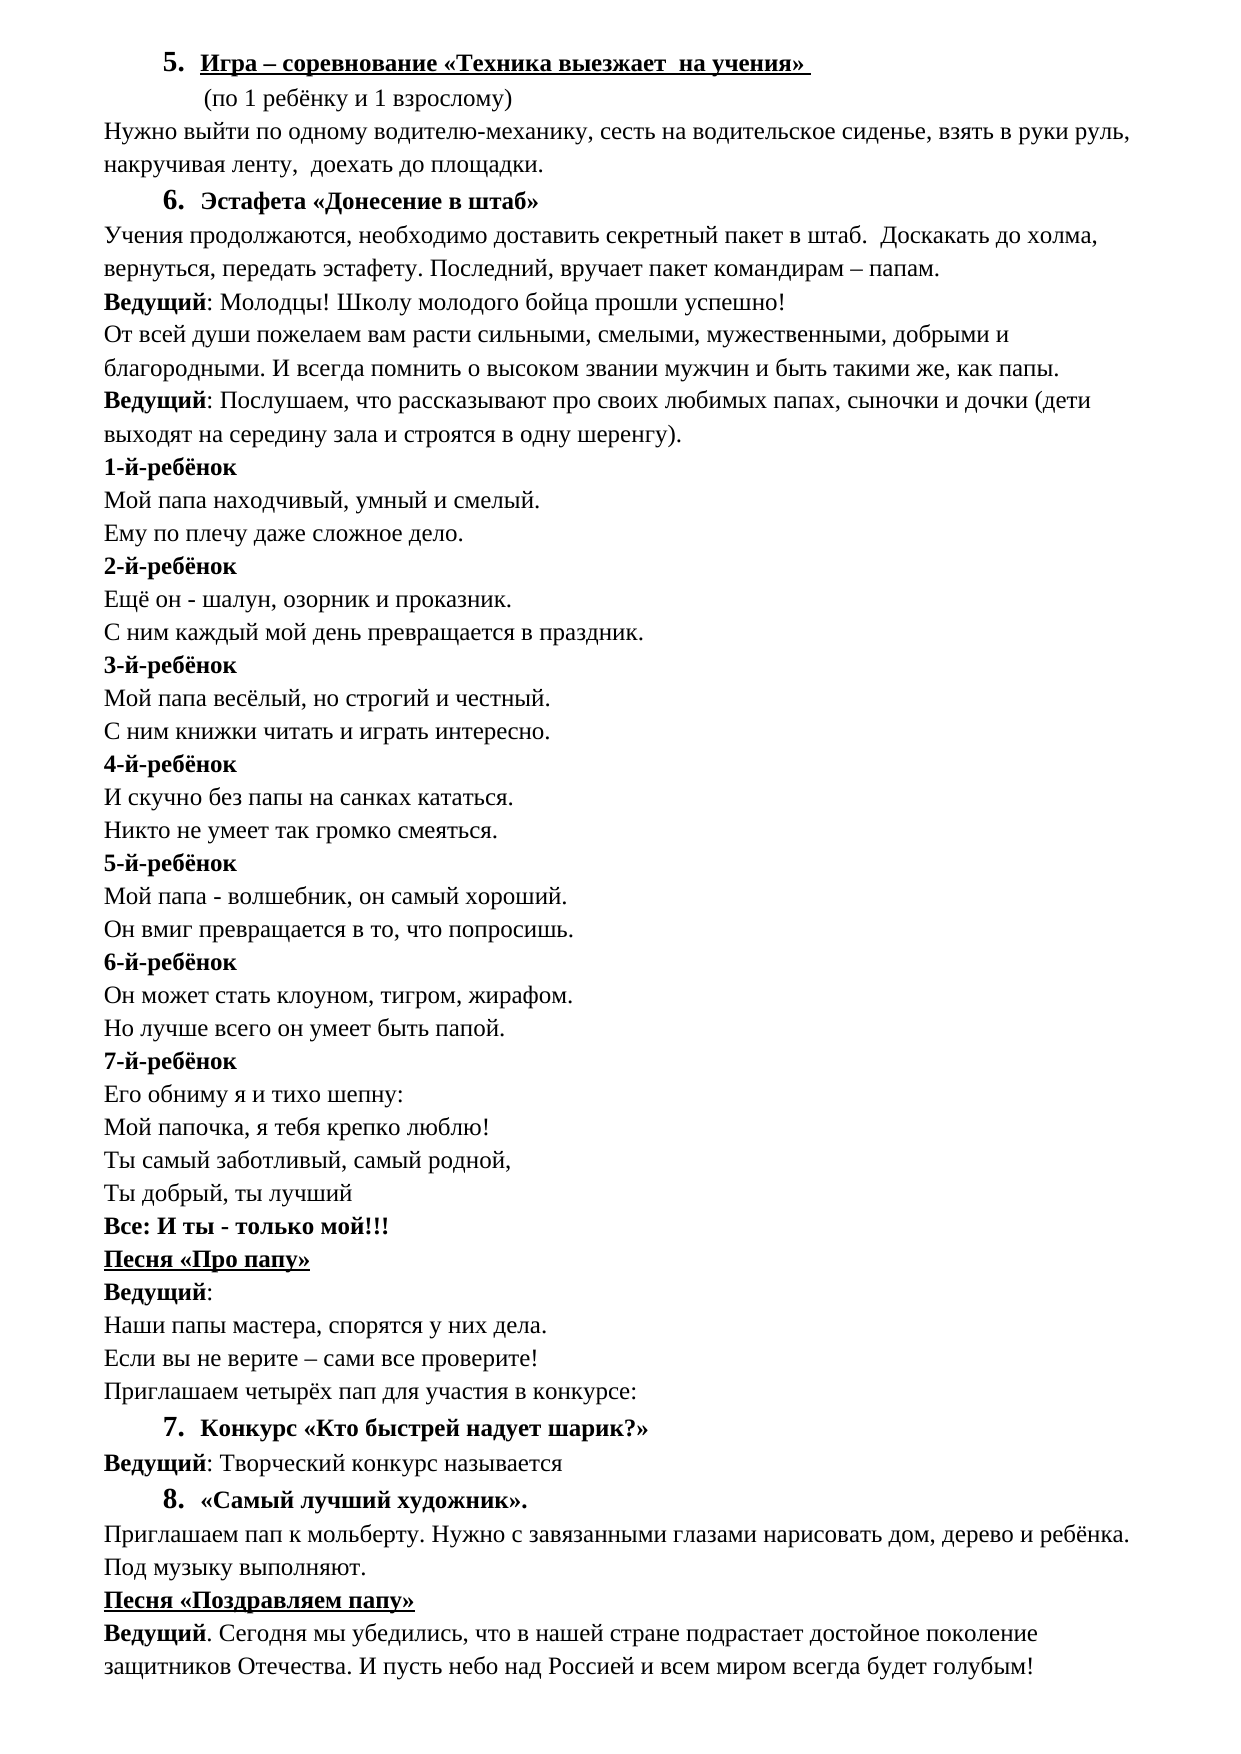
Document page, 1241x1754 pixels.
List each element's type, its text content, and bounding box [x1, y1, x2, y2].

text Песня «Поздравляем папу» [103, 1585, 1152, 1614]
text Мой папа находчивый, умный и смелый. [103, 485, 1152, 513]
text 3-й-ребёнок [103, 650, 1152, 678]
text Приглашаем четырёх пап для участия в конкурсе: [103, 1376, 1152, 1405]
text Ведущий. Сегодня мы убедились, что в нашей стране подрастает достойное поколение защитников Отечества. И пусть небо над Россией и всем миром всегда будет голубым! [103, 1618, 1152, 1680]
text Ведущий: Творческий конкурс называется [103, 1448, 1152, 1477]
text Мой папа весёлый, но строгий и честный. [103, 683, 1152, 712]
text Если вы не верите – сами все проверите! [103, 1343, 1152, 1372]
text 2-й-ребёнок [103, 551, 1152, 579]
text Ты самый заботливый, самый родной, [103, 1145, 1152, 1174]
text С ним каждый мой день превращается в праздник. [103, 617, 1152, 646]
text 6-й-ребёнок [103, 947, 1152, 976]
text Ему по плечу даже сложное дело. [103, 518, 1152, 546]
list Игра – соревнование «Техника выезжает на учения» [163, 44, 1152, 78]
text Наши папы мастера, спорятся у них дела. [103, 1310, 1152, 1339]
text 4-й-ребёнок [103, 749, 1152, 778]
text 1-й-ребёнок [103, 452, 1152, 480]
list Конкурс «Кто быстрей надует шарик?» [163, 1409, 1152, 1443]
text Никто не умеет так громко смеяться. [103, 815, 1152, 844]
text Учения продолжаются, необходимо доставить секретный пакет в штаб. Доскакать до холма, вернуться, передать эстафету. Последний, вручает пакет командирам – папам. [103, 221, 1152, 282]
text С ним книжки читать и играть интересно. [103, 716, 1152, 744]
text И скучно без папы на санках кататься. [103, 782, 1152, 811]
text Ведущий: Молодцы! Школу молодого бойца прошли успешно! [103, 287, 1152, 315]
text 5-й-ребёнок [103, 848, 1152, 877]
text От всей души пожелаем вам расти сильными, смелыми, мужественными, добрыми и благородными. И всегда помнить о высоком звании мужчин и быть такими же, как папы. [103, 319, 1152, 381]
text Но лучше всего он умеет быть папой. [103, 1013, 1152, 1042]
text 7-й-ребёнок [103, 1046, 1152, 1075]
text Он вмиг превращается в то, что попросишь. [103, 914, 1152, 943]
text Ведущий: Послушаем, что рассказывают про своих любимых папах, сыночки и дочки (дети выходят на середину зала и строятся в одну шеренгу). [103, 386, 1152, 447]
text Мой папа - волшебник, он самый хороший. [103, 881, 1152, 910]
list Эстафета «Донесение в штаб» [163, 182, 1152, 216]
text Приглашаем пап к мольберту. Нужно с завязанными глазами нарисовать дом, дерево и ребёнка. Под музыку выполняют. [103, 1519, 1152, 1581]
text Ведущий: [103, 1277, 1152, 1306]
text Он может стать клоуном, тигром, жирафом. [103, 980, 1152, 1009]
text Ты добрый, ты лучший [103, 1178, 1152, 1207]
text (по 1 ребёнку и 1 взрослому) [178, 83, 1152, 112]
text Мой папочка, я тебя крепко люблю! [103, 1112, 1152, 1141]
text Ещё он - шалун, озорник и проказник. [103, 584, 1152, 612]
text Нужно выйти по одному водителю-механику, сесть на водительское сиденье, взять в руки руль, накручивая ленту, доехать до площадки. [103, 116, 1152, 178]
list «Самый лучший художник». [163, 1481, 1152, 1514]
text Все: И ты - только мой!!! [103, 1211, 1152, 1240]
text Его обниму я и тихо шепну: [103, 1079, 1152, 1108]
text Песня «Про папу» [103, 1244, 1152, 1273]
